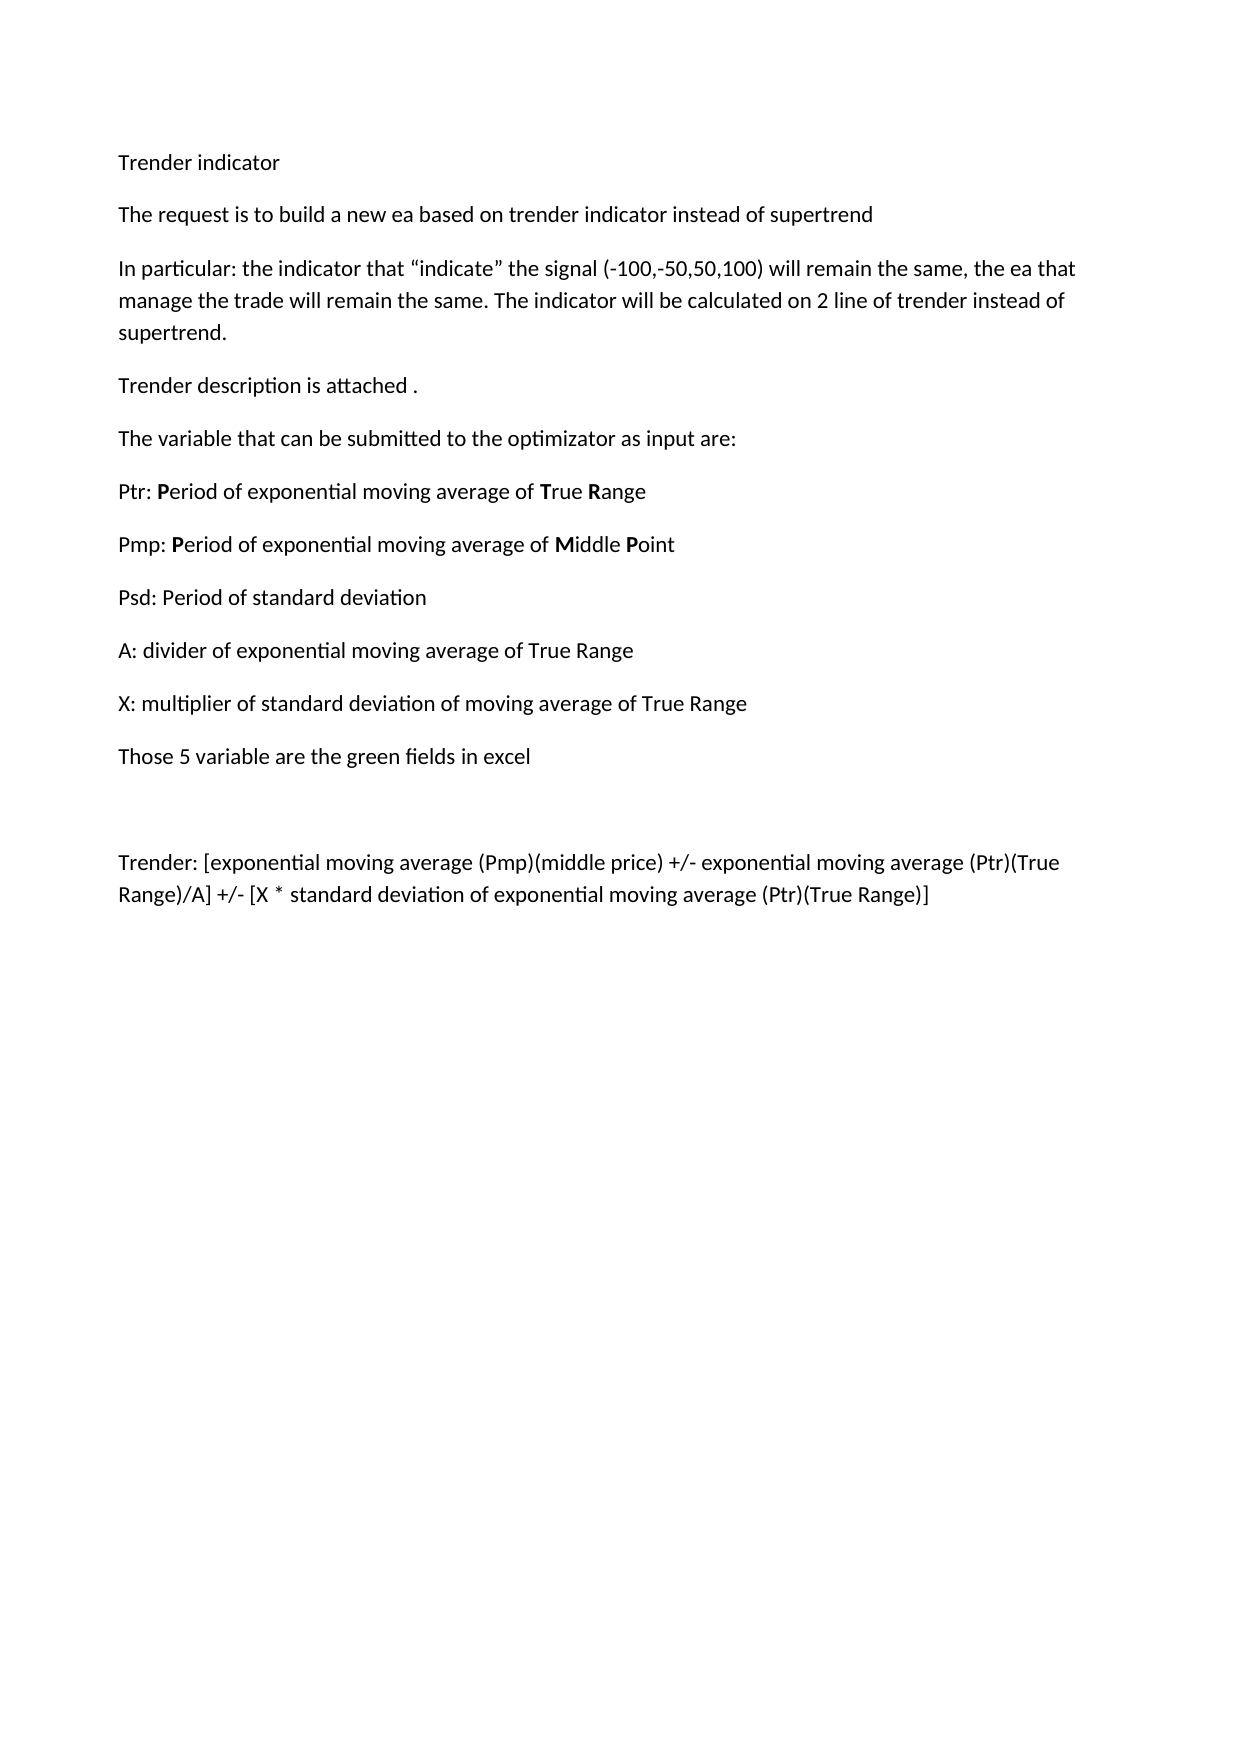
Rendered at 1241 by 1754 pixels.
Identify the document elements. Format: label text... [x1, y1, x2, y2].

text Psd: Period of standard deviation [118, 583, 1122, 611]
text Those 5 variable are the green fields in excel [118, 742, 1122, 770]
text Trender: [exponential moving average (Pmp)(middle price) +/- exponential moving average (Ptr)(True Range)/A] +/- [X * standard deviation of exponential moving average (Ptr)(True Range)] [118, 848, 1122, 908]
text Pmp: Period of exponential moving average of Middle Point [118, 530, 1122, 558]
text Trender indicator [118, 148, 1122, 176]
text The request is to build a new ea based on trender indicator instead of supertrend [118, 201, 1122, 229]
text X: multiplier of standard deviation of moving average of True Range [118, 689, 1122, 717]
text In particular: the indicator that “indicate” the signal (-100,-50,50,100) will remain the same, the ea that manage the trade will remain the same. The indicator will be calculated on 2 line of trender instead of supertrend. [118, 254, 1122, 346]
text Trender description is attached . [118, 371, 1122, 399]
text The variable that can be submitted to the optimizator as input are: [118, 424, 1122, 452]
text Ptr: Period of exponential moving average of True Range [118, 477, 1122, 505]
text A: divider of exponential moving average of True Range [118, 636, 1122, 664]
